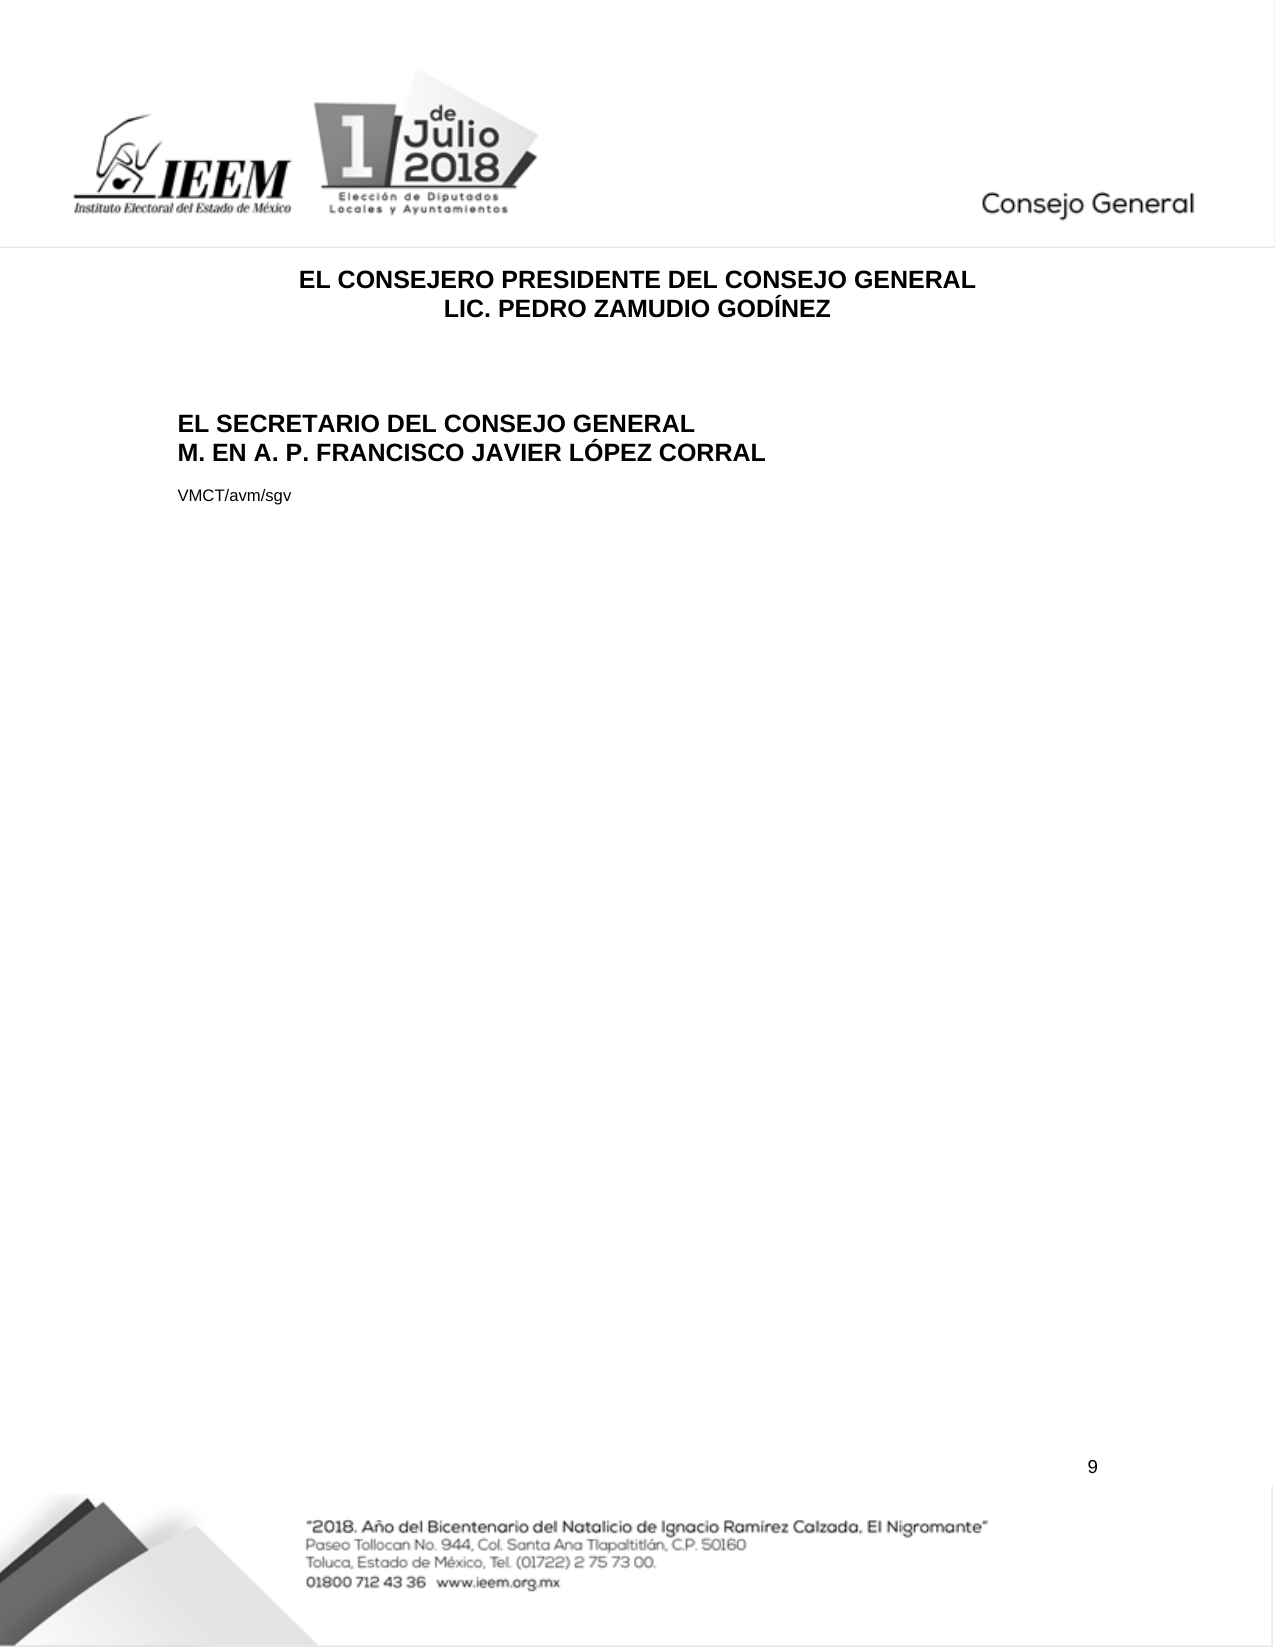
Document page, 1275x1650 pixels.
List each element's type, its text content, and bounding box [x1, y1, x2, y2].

picture [0, 0, 1275, 249]
text EL CONSEJERO PRESIDENTE DEL CONSEJO GENERAL [177, 265, 1098, 294]
picture [0, 1486, 1274, 1648]
text LIC. PEDRO ZAMUDIO GODÍNEZ [177, 294, 1098, 322]
text VMCT/avm/sgv [177, 485, 1098, 504]
text EL SECRETARIO DEL CONSEJO GENERAL [177, 409, 1098, 437]
text M. EN A. P. FRANCISCO JAVIER LÓPEZ CORRAL [177, 437, 1098, 466]
